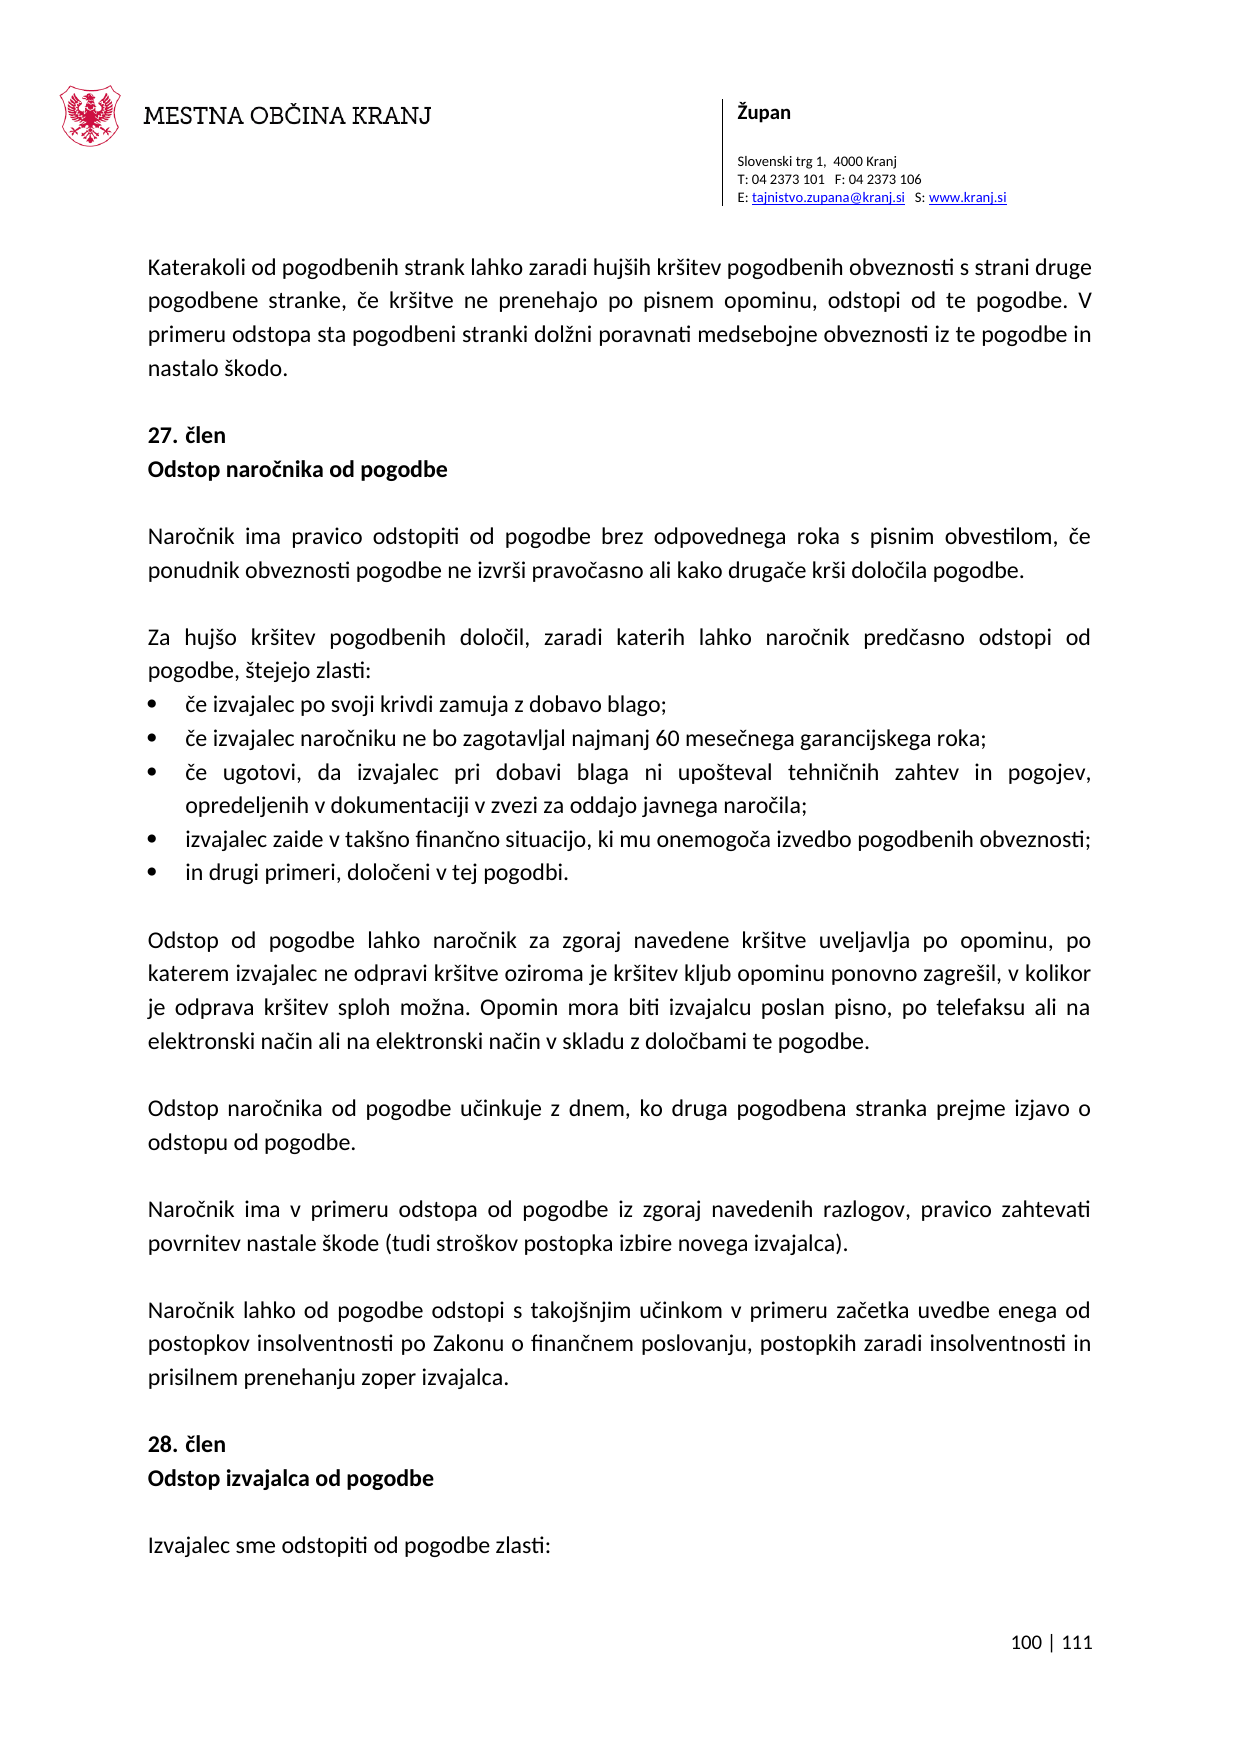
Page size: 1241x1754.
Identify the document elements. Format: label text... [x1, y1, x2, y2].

text Odstop od pogodbe lahko naročnik za zgoraj navedene kršitve uveljavlja po opominu, po katerem izvajalec ne odpravi kršitve oziroma je kršitev kljub opominu ponovno zagrešil, v kolikor je odprava kršitev sploh možna. Opomin mora biti izvajalcu poslan pisno, po telefaksu ali na elektronski način ali na elektronski način v skladu z določbami te pogodbe. [148, 925, 1093, 1055]
text Katerakoli od pogodbenih strank lahko zaradi hujših kršitev pogodbenih obveznosti s strani druge pogodbene stranke, če kršitve ne prenehajo po pisnem opominu, odstopi od te pogodbe. V primeru odstopa sta pogodbeni stranki dolžni poravnati medsebojne obveznosti iz te pogodbe in nastalo škodo. [148, 252, 1093, 382]
text Naročnik lahko od pogodbe odstopi s takojšnjim učinkom v primeru začetka uvedbe enega od postopkov insolventnosti po Zakonu o finančnem poslovanju, postopkih zaradi insolventnosti in prisilnem prenehanju zoper izvajalca. [148, 1295, 1093, 1391]
text Odstop naročnika od pogodbe [148, 454, 1093, 483]
list člen [148, 420, 1093, 449]
text Izvajalec sme odstopiti od pogodbe zlasti: [148, 1530, 1093, 1560]
list če izvajalec po svoji krivdi zamuja z dobavo blago; [148, 689, 1093, 718]
text Odstop naročnika od pogodbe učinkuje z dnem, ko druga pogodbena stranka prejme izjavo o odstopu od pogodbe. [148, 1093, 1093, 1156]
list in drugi primeri, določeni v tej pogodbi. [148, 857, 1093, 887]
list člen [148, 1429, 1093, 1459]
text Naročnik ima pravico odstopiti od pogodbe brez odpovednega roka s pisnim obvestilom, če ponudnik obveznosti pogodbe ne izvrši pravočasno ali kako drugače krši določila pogodbe. [148, 521, 1093, 584]
text Odstop izvajalca od pogodbe [148, 1463, 1093, 1492]
text Za hujšo kršitev pogodbenih določil, zaradi katerih lahko naročnik predčasno odstopi od pogodbe, štejejo zlasti: [148, 622, 1093, 685]
list izvajalec zaide v takšno finančno situacijo, ki mu onemogoča izvedbo pogodbenih obveznosti; [148, 824, 1093, 853]
list če izvajalec naročniku ne bo zagotavljal najmanj 60 mesečnega garancijskega roka; [148, 723, 1093, 752]
list če ugotovi, da izvajalec pri dobavi blaga ni upošteval tehničnih zahtev in pogojev, opredeljenih v dokumentaciji v zvezi za oddajo javnega naročila; [148, 757, 1093, 819]
text Naročnik ima v primeru odstopa od pogodbe iz zgoraj navedenih razlogov, pravico zahtevati povrnitev nastale škode (tudi stroškov postopka izbire novega izvajalca). [148, 1194, 1093, 1257]
